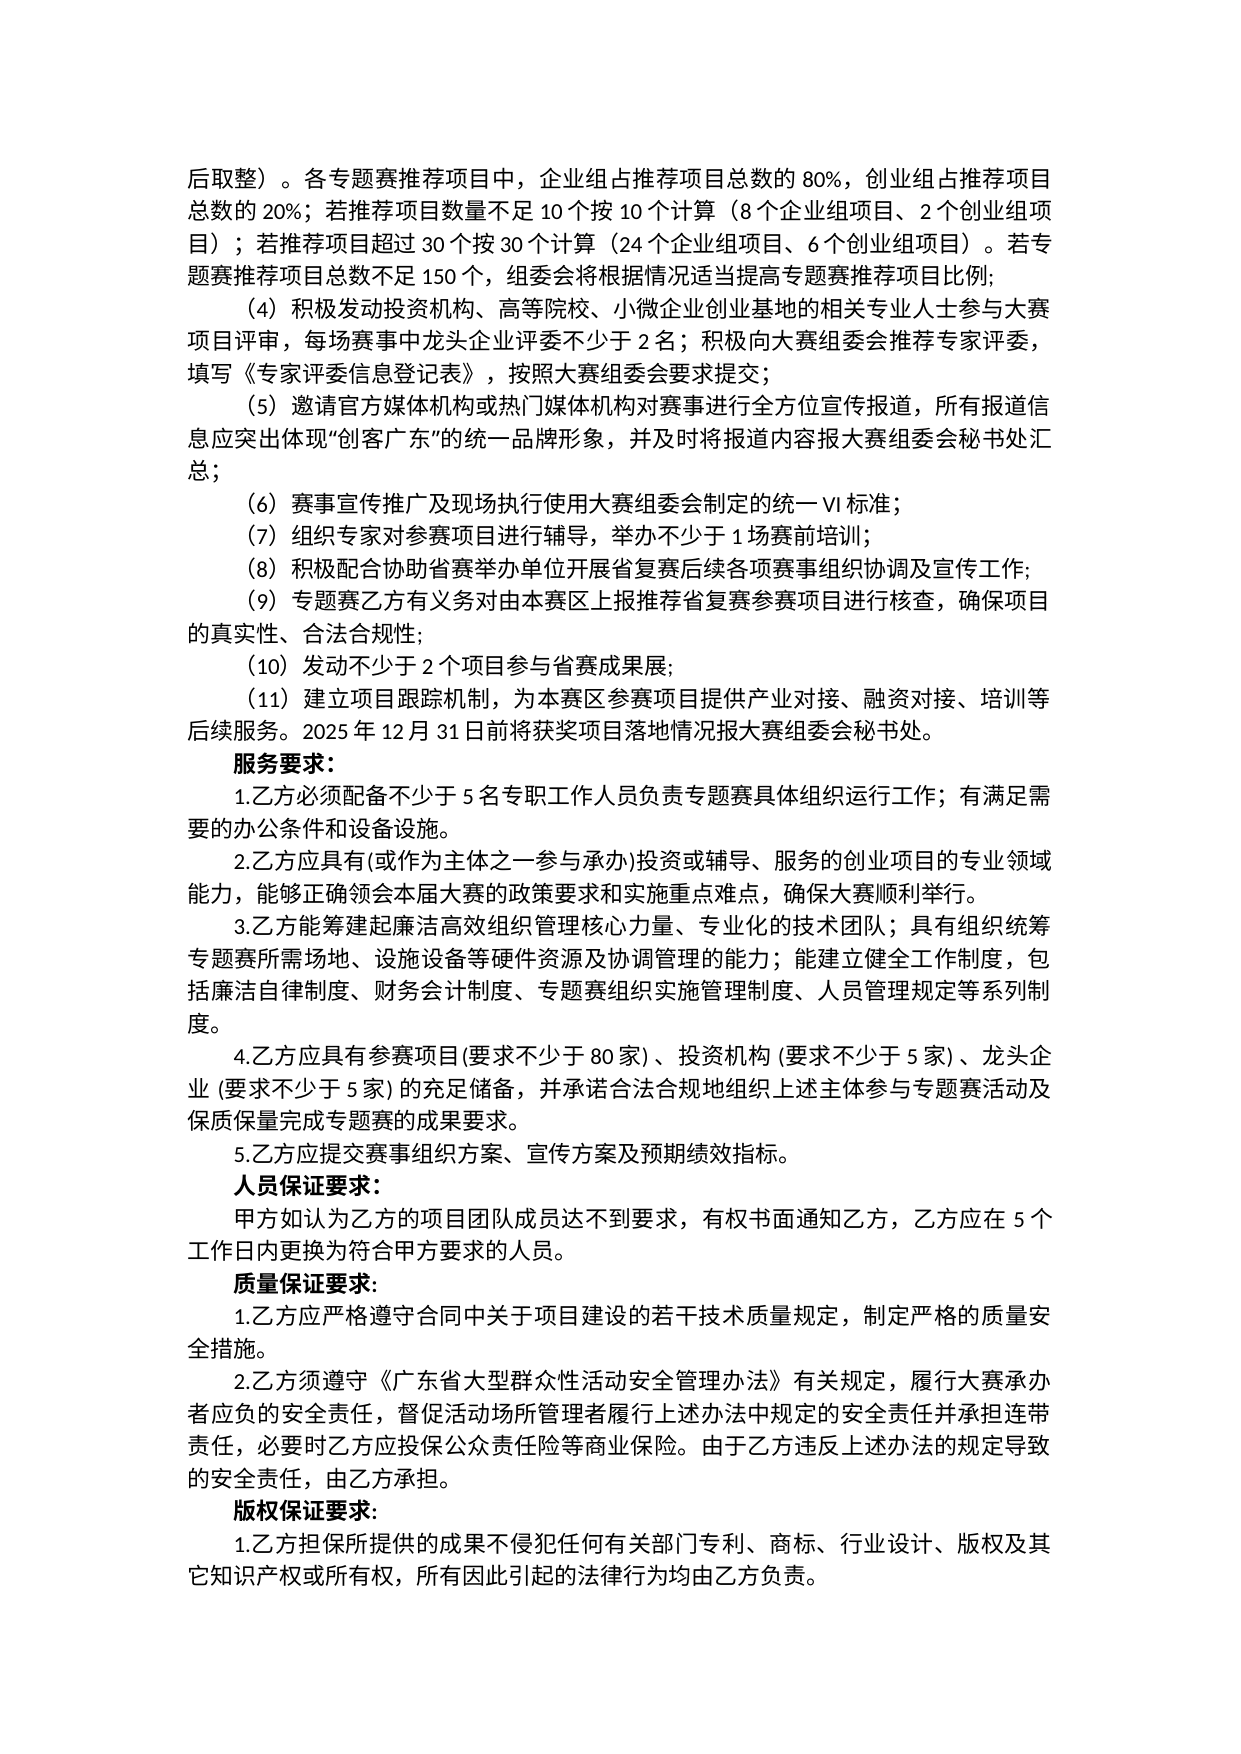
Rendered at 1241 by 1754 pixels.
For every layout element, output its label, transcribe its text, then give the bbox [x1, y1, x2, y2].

text （10）发动不少于2个项目参与省赛成果展; [187, 649, 1053, 682]
text （11）建立项目跟踪机制，为本赛区参赛项目提供产业对接、融资对接、培训等后续服务。2025年12月31日前将获奖项目落地情况报大赛组委会秘书处。 [187, 682, 1053, 747]
text 1.乙方担保所提供的成果不侵犯任何有关部门专利、商标、行业设计、版权及其它知识产权或所有权，所有因此引起的法律行为均由乙方负责。 [187, 1527, 1053, 1592]
text （7）组织专家对参赛项目进行辅导，举办不少于1场赛前培训； [187, 519, 1053, 552]
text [187, 162, 1053, 292]
text 版权保证要求: [187, 1494, 1053, 1527]
text 人员保证要求： [187, 1169, 1053, 1202]
text 2.乙方须遵守《广东省大型群众性活动安全管理办法》有关规定，履行大赛承办者应负的安全责任，督促活动场所管理者履行上述办法中规定的安全责任并承担连带责任，必要时乙方应投保公众责任险等商业保险。由于乙方违反上述办法的规定导致的安全责任，由乙方承担。 [187, 1364, 1053, 1494]
text 质量保证要求: [187, 1267, 1053, 1299]
text 1.乙方必须配备不少于5名专职工作人员负责专题赛具体组织运行工作；有满足需要的办公条件和设备设施。 [187, 779, 1053, 844]
text 甲方如认为乙方的项目团队成员达不到要求，有权书面通知乙方，乙方应在5个工作日内更换为符合甲方要求的人员。 [187, 1202, 1053, 1267]
text （8）积极配合协助省赛举办单位开展省复赛后续各项赛事组织协调及宣传工作; [187, 552, 1053, 584]
text （9）专题赛乙方有义务对由本赛区上报推荐省复赛参赛项目进行核查，确保项目的真实性、合法合规性; [187, 584, 1053, 649]
text （5）邀请官方媒体机构或热门媒体机构对赛事进行全方位宣传报道，所有报道信息应突出体现“创客广东”的统一品牌形象，并及时将报道内容报大赛组委会秘书处汇总； [187, 389, 1053, 487]
text 1.乙方应严格遵守合同中关于项目建设的若干技术质量规定，制定严格的质量安全措施。 [187, 1299, 1053, 1364]
text （4）积极发动投资机构、高等院校、小微企业创业基地的相关专业人士参与大赛项目评审，每场赛事中龙头企业评委不少于2名；积极向大赛组委会推荐专家评委，填写《专家评委信息登记表》，按照大赛组委会要求提交； [187, 292, 1053, 389]
text 2.乙方应具有(或作为主体之一参与承办)投资或辅导、服务的创业项目的专业领域能力，能够正确领会本届大赛的政策要求和实施重点难点，确保大赛顺利举行。 [187, 844, 1053, 909]
text 5.乙方应提交赛事组织方案、宣传方案及预期绩效指标。 [187, 1137, 1053, 1169]
text 3.乙方能筹建起廉洁高效组织管理核心力量、专业化的技术团队；具有组织统筹专题赛所需场地、设施设备等硬件资源及协调管理的能力；能建立健全工作制度，包括廉洁自律制度、财务会计制度、专题赛组织实施管理制度、人员管理规定等系列制度。 [187, 909, 1053, 1039]
text （6）赛事宣传推广及现场执行使用大赛组委会制定的统一VI标准； [187, 487, 1053, 519]
text 4.乙方应具有参赛项目(要求不少于80家) 、投资机构 (要求不少于5家) 、龙头企业 (要求不少于5家) 的充足储备，并承诺合法合规地组织上述主体参与专题赛活动及保质保量完成专题赛的成果要求。 [187, 1039, 1053, 1137]
text 服务要求： [187, 747, 1053, 779]
